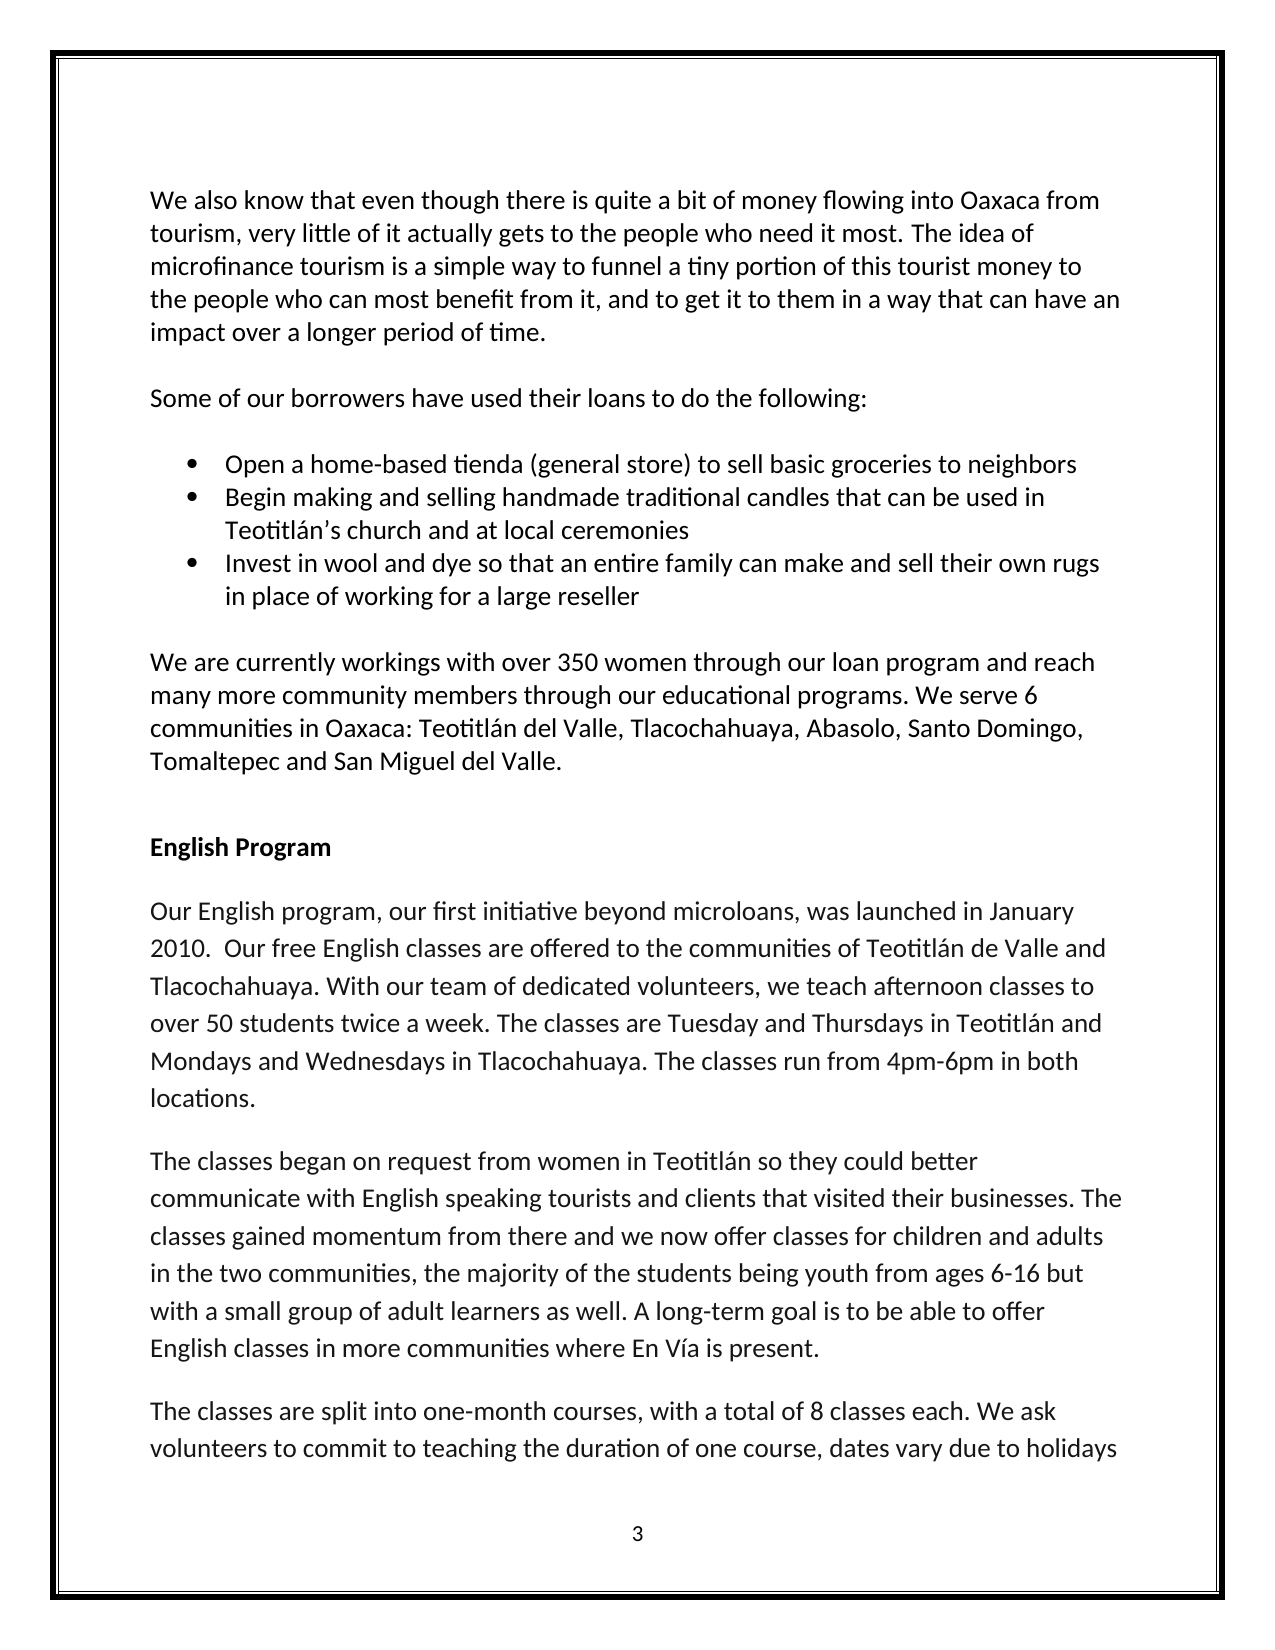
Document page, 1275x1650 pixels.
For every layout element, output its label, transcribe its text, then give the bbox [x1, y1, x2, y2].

list Open a home-based tienda (general store) to sell basic groceries to neighbors [187, 447, 1125, 480]
text Our English program, our first initiative beyond microloans, was launched in January 2010. Our free English classes are offered to the communities of Teotitlán de Valle and Tlacochahuaya. With our team of dedicated volunteers, we teach afternoon classes to over 50 students twice a week. The classes are Tuesday and Thursdays in Teotitlán and Mondays and Wednesdays in Tlacochahuaya. The classes run from 4pm-6pm in both locations. [150, 889, 1125, 1114]
text We are currently workings with over 350 women through our loan program and reach many more community members through our educational programs. We serve 6 communities in Oaxaca: Teotitlán del Valle, Tlacochahuaya, Abasolo, Santo Domingo, Tomaltepec and San Miguel del Valle. [150, 645, 1125, 777]
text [150, 1389, 1125, 1464]
text The classes began on request from women in Teotitlán so they could better communicate with English speaking tourists and clients that visited their businesses. The classes gained momentum from there and we now offer classes for children and adults in the two communities, the majority of the students being youth from ages 6-16 but with a small group of adult learners as well. A long-term goal is to be able to offer English classes in more communities where En Vía is present. [150, 1139, 1125, 1364]
text Some of our borrowers have used their loans to do the following: [150, 381, 1125, 414]
text We also know that even though there is quite a bit of money flowing into Oaxaca from tourism, very little of it actually gets to the people who need it most. The idea of microfinance tourism is a simple way to funnel a tiny portion of this tourist money to the people who can most benefit from it, and to get it to them in a way that can have an impact over a longer period of time. [150, 183, 1125, 348]
text English Program [150, 830, 1125, 863]
list Invest in wool and dye so that an entire family can make and sell their own rugs in place of working for a large reseller [187, 546, 1125, 612]
list Begin making and selling handmade traditional candles that can be used in Teotitlán’s church and at local ceremonies [187, 480, 1125, 546]
